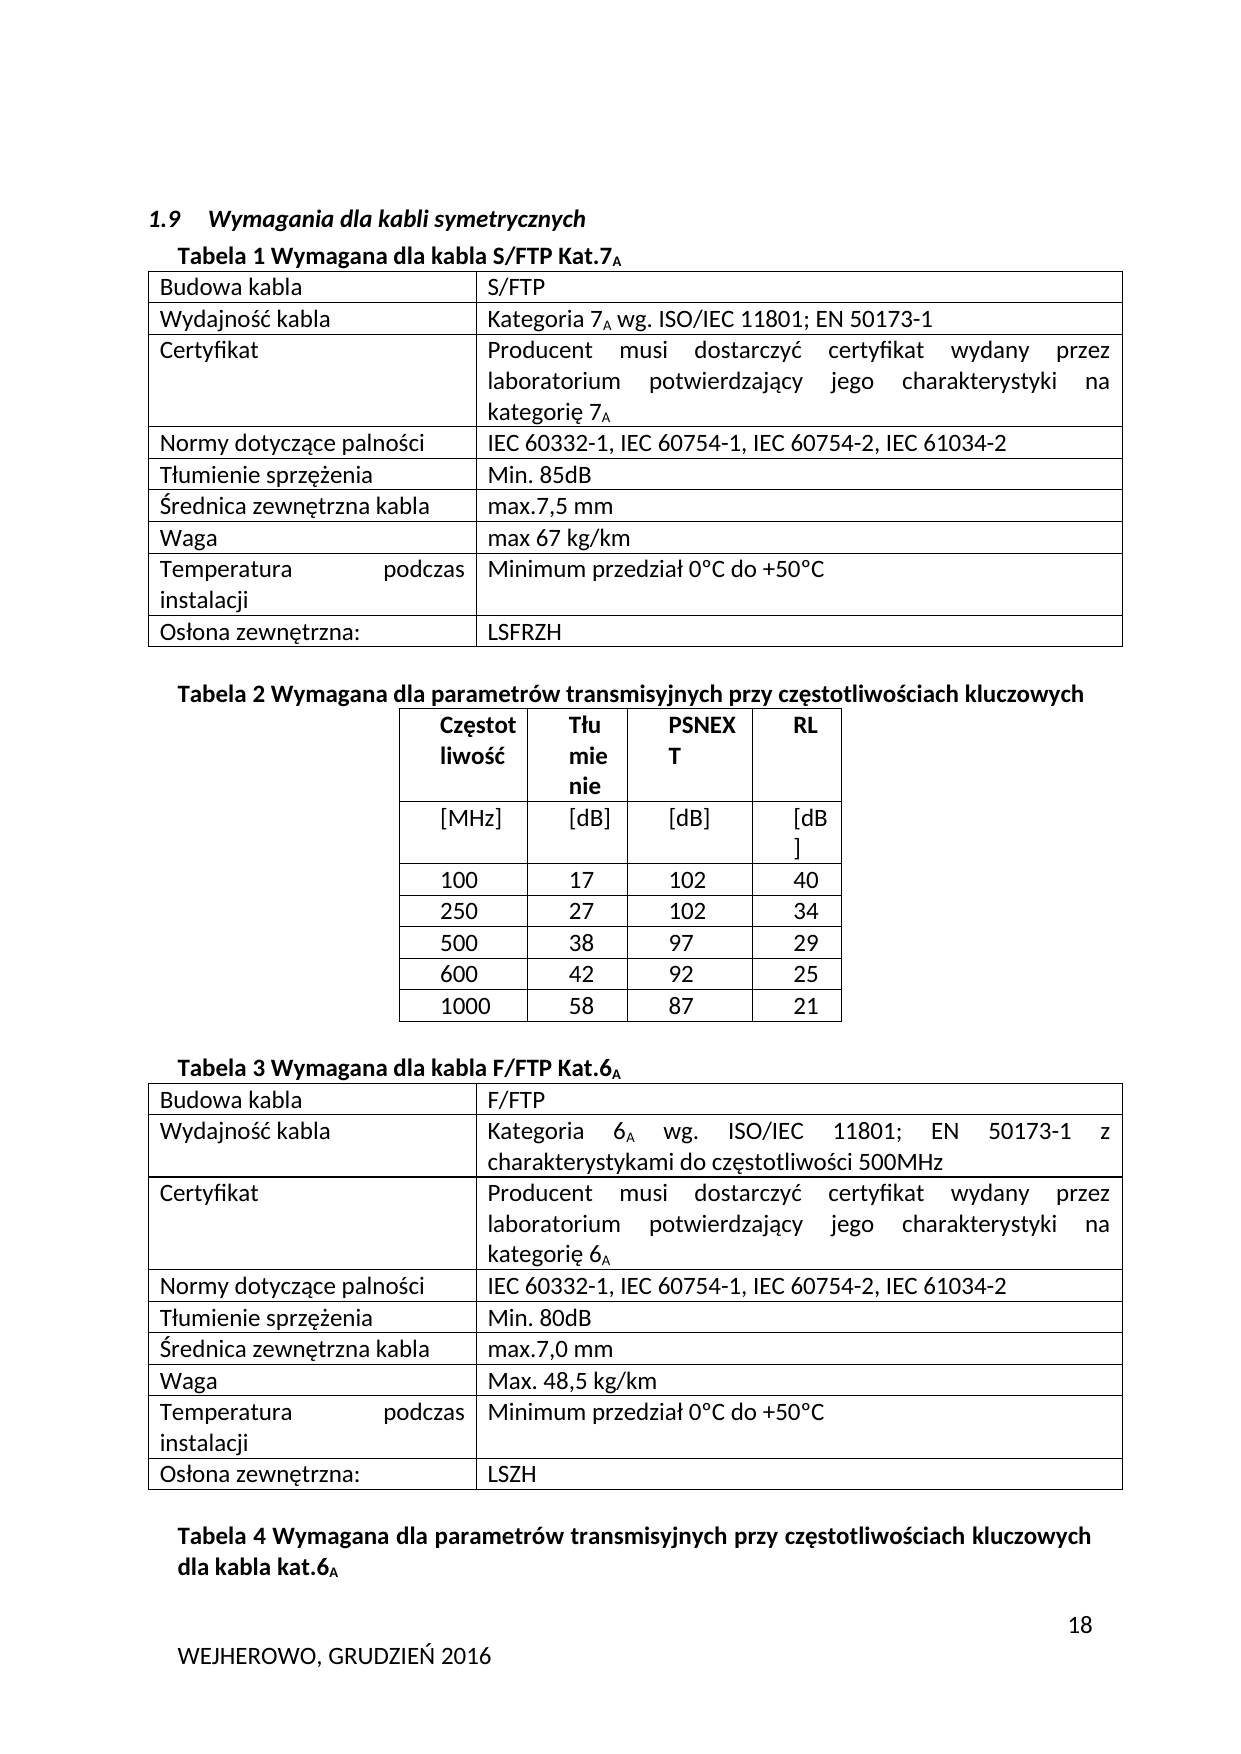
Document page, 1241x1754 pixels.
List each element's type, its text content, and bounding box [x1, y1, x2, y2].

table_header PSNEXT [628, 709, 752, 801]
table_cell 17 [528, 864, 627, 894]
table_cell Producent musi dostarczyć certyfikat wydany przez laboratorium potwierdzający jego charakterystyki na kategorię 7A [477, 335, 1122, 426]
table_cell 58 [528, 990, 627, 1021]
table_header S/FTP [477, 272, 1122, 302]
table_cell 27 [528, 896, 627, 926]
text Tabela 2 Wymagana dla parametrów transmisyjnych przy częstotliwościach kluczowych [177, 678, 1092, 708]
table_cell 600 [400, 959, 527, 989]
table_cell [dB] [753, 802, 841, 863]
table_cell [dB] [628, 802, 752, 863]
table_cell max.7,5 mm [477, 490, 1122, 521]
table_cell 25 [753, 959, 841, 989]
table_cell Normy dotyczące palności [149, 1270, 476, 1301]
table_header Budowa kabla [149, 272, 476, 302]
table_cell Tłumienie sprzężenia [149, 1302, 476, 1332]
table_cell Średnica zewnętrzna kabla [149, 490, 476, 521]
table_cell 34 [753, 896, 841, 926]
table_header F/FTP [477, 1084, 1122, 1114]
table_cell 92 [628, 959, 752, 989]
table_cell 100 [400, 864, 527, 894]
table_cell Certyfikat [149, 1178, 476, 1269]
table_cell 102 [628, 864, 752, 894]
table_header Tłumienie [528, 709, 627, 801]
table_cell [MHz] [400, 802, 527, 863]
text Tabela 1 Wymagana dla kabla S/FTP Kat.7A [177, 240, 1092, 271]
table_cell max 67 kg/km [477, 522, 1122, 552]
table_cell Normy dotyczące palności [149, 427, 476, 458]
table_cell Minimum przedział 0ºC do +50ºC [477, 554, 1122, 614]
table_cell 42 [528, 959, 627, 989]
table_cell 29 [753, 927, 841, 958]
text Tabela 4 Wymagana dla parametrów transmisyjnych przy częstotliwościach kluczowych dla kabla kat.6A [177, 1521, 1092, 1582]
table_cell Wydajność kabla [149, 303, 476, 334]
table_cell Min. 85dB [477, 459, 1122, 489]
table_cell 21 [753, 990, 841, 1021]
table_cell Certyfikat [149, 335, 476, 426]
table_cell Wydajność kabla [149, 1115, 476, 1176]
table_cell [dB] [528, 802, 627, 863]
table_cell Max. 48,5 kg/km [477, 1365, 1122, 1395]
table_header Częstotliwość [400, 709, 527, 801]
table_cell max.7,0 mm [477, 1333, 1122, 1364]
table_cell Min. 80dB [477, 1302, 1122, 1332]
subtitle Wymagania dla kabli symetrycznych [148, 203, 1092, 234]
table_cell 102 [628, 896, 752, 926]
table_cell LSFRZH [477, 616, 1122, 646]
table_cell Waga [149, 522, 476, 552]
table_cell Kategoria 7A wg. ISO/IEC 11801; EN 50173-1 [477, 303, 1122, 334]
table_cell Minimum przedział 0ºC do +50ºC [477, 1396, 1122, 1457]
table_cell IEC 60332-1, IEC 60754-1, IEC 60754-2, IEC 61034-2 [477, 427, 1122, 458]
table_cell Temperatura podczas instalacji [149, 554, 476, 614]
table_cell 1000 [400, 990, 527, 1021]
table_cell 250 [400, 896, 527, 926]
table_cell LSZH [477, 1459, 1122, 1489]
table_cell Średnica zewnętrzna kabla [149, 1333, 476, 1364]
table_cell Osłona zewnętrzna: [149, 616, 476, 646]
table_header Budowa kabla [149, 1084, 476, 1114]
table_cell 500 [400, 927, 527, 958]
text Tabela 3 Wymagana dla kabla F/FTP Kat.6A [177, 1052, 1092, 1083]
table_cell Kategoria 6A wg. ISO/IEC 11801; EN 50173-1 z charakterystykami do częstotliwości 500MHz [477, 1115, 1122, 1176]
table_cell Temperatura podczas instalacji [149, 1396, 476, 1457]
table_cell IEC 60332-1, IEC 60754-1, IEC 60754-2, IEC 61034-2 [477, 1270, 1122, 1301]
table_cell 38 [528, 927, 627, 958]
table_cell Waga [149, 1365, 476, 1395]
table_cell Tłumienie sprzężenia [149, 459, 476, 489]
table_cell 97 [628, 927, 752, 958]
table_cell 40 [753, 864, 841, 894]
table_cell 87 [628, 990, 752, 1021]
table_header RL [753, 709, 841, 801]
table_cell Producent musi dostarczyć certyfikat wydany przez laboratorium potwierdzający jego charakterystyki na kategorię 6A [477, 1178, 1122, 1269]
table_cell Osłona zewnętrzna: [149, 1459, 476, 1489]
